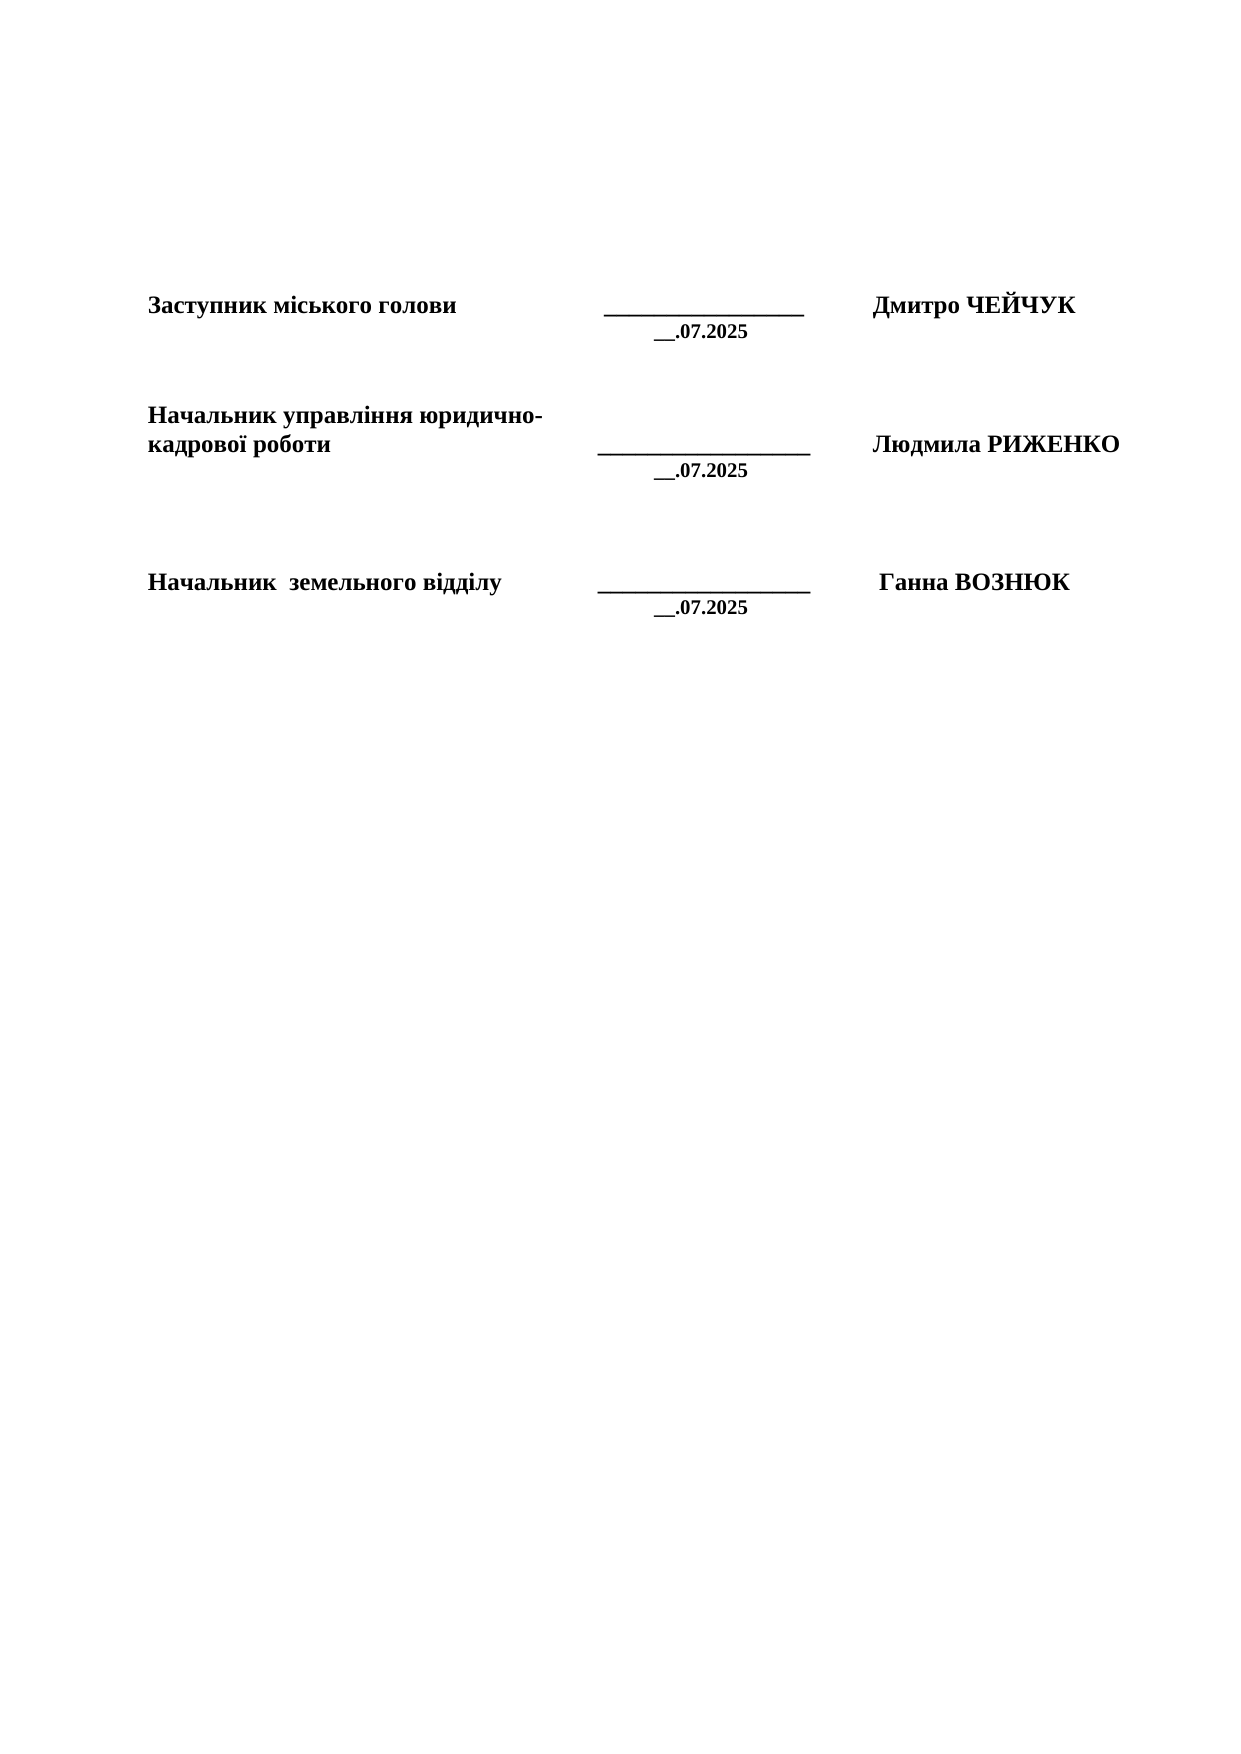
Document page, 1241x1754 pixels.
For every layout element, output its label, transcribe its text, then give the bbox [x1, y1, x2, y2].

text Начальник управління юридично- [148, 371, 1152, 429]
text __.07.2025 [148, 319, 1152, 343]
text __.07.2025 [148, 595, 1152, 619]
text __.07.2025 [148, 458, 1152, 567]
text Заступник міського голови ________________ Дмитро ЧЕЙЧУК [148, 290, 1152, 319]
text кадрової роботи _________________ Людмила РИЖЕНКО [148, 429, 1152, 458]
text Начальник земельного відділу _________________ Ганна ВОЗНЮК [148, 567, 1152, 595]
